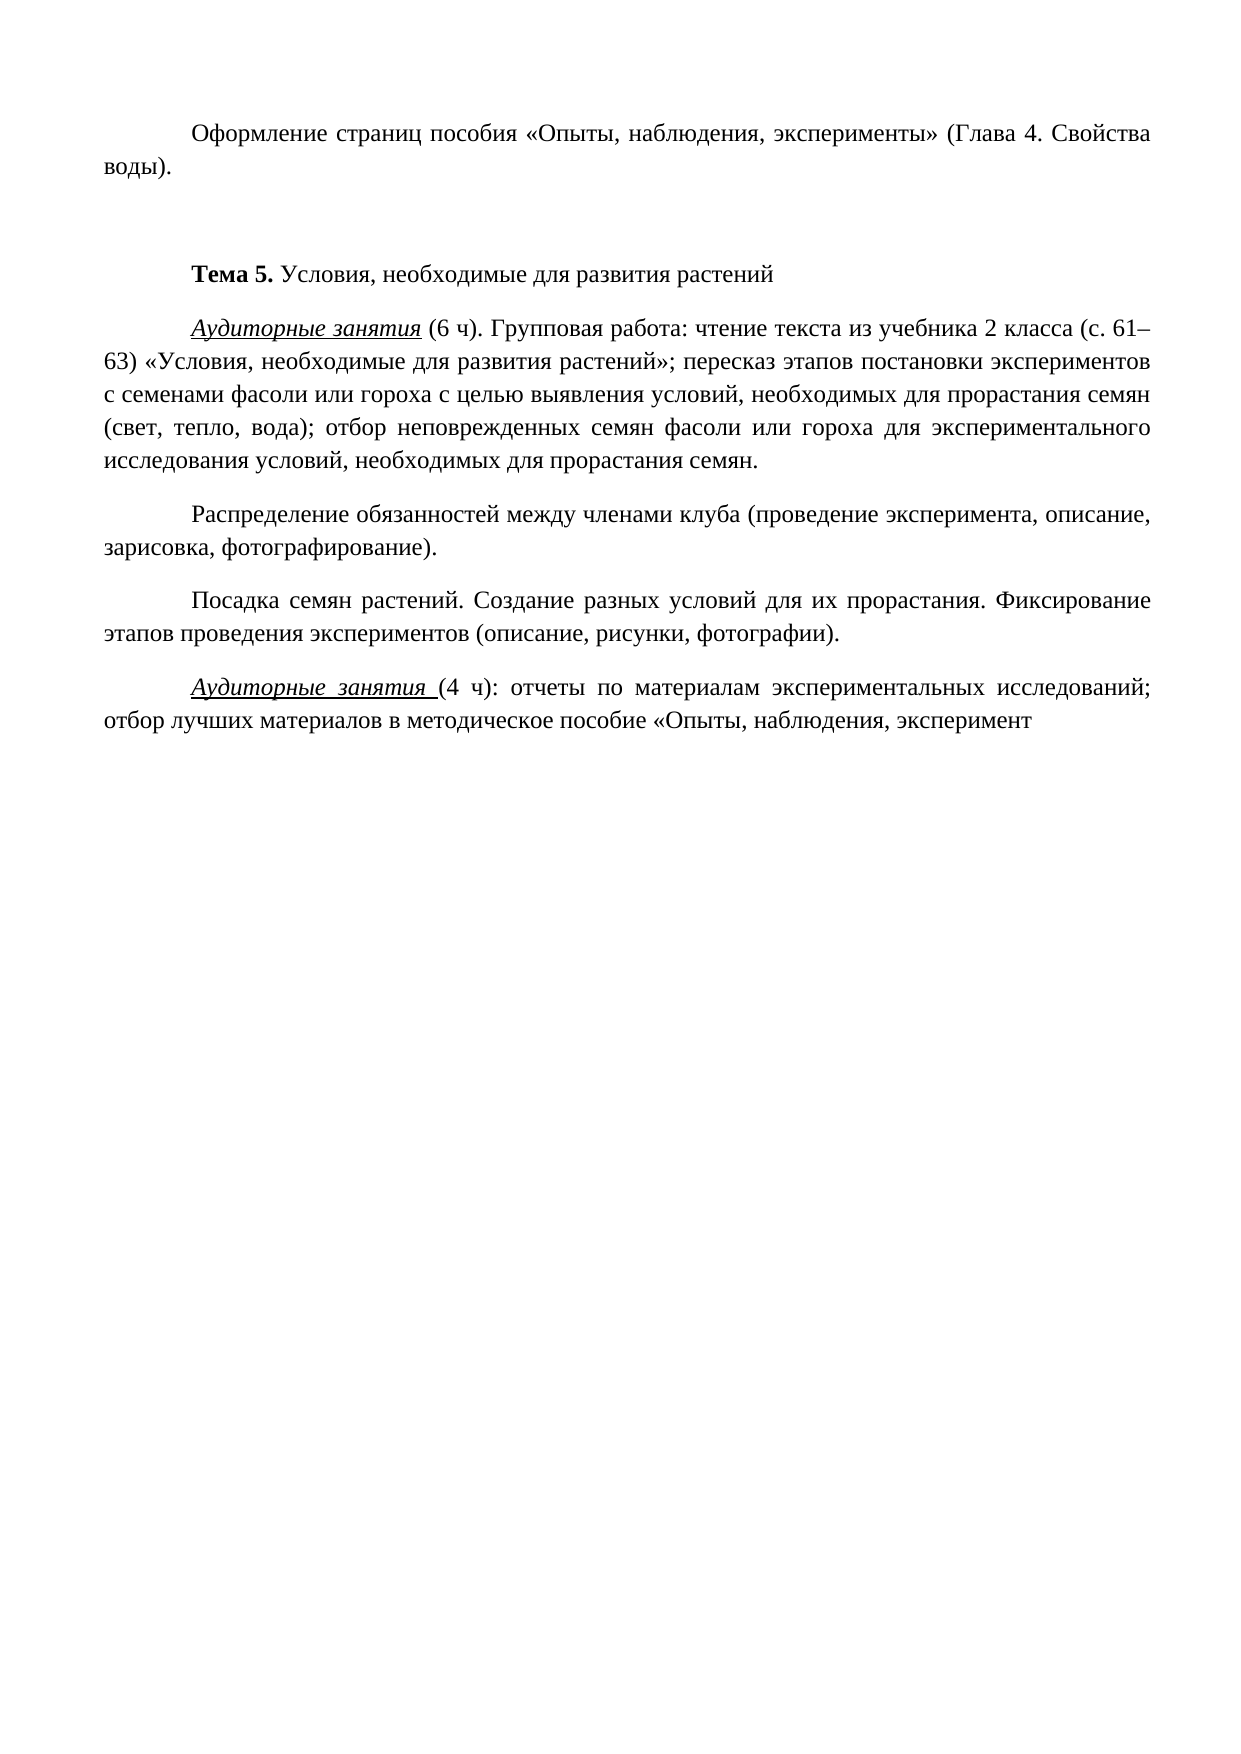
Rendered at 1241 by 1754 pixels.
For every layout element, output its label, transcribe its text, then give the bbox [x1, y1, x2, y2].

text Распределение обязанностей между членами клуба (проведение эксперимента, описание, зарисовка, фотографирование). [103, 499, 1152, 560]
text Аудиторные занятия (4 ч): отчеты по материалам экспериментальных исследований; отбор лучших материалов в методическое пособие «Опыты, наблюдения, эксперимент [103, 672, 1152, 734]
text Тема 5. Условия, необходимые для развития растений [103, 259, 1152, 288]
text Оформление страниц пособия «Опыты, наблюдения, эксперименты» (Глава 4. Свойства воды). [103, 118, 1152, 180]
text Посадка семян растений. Создание разных условий для их прорастания. Фиксирование этапов проведения экспериментов (описание, рисунки, фотографии). [103, 586, 1152, 647]
text Аудиторные занятия (6 ч). Групповая работа: чтение текста из учебника 2 класса (с. 61–63) «Условия, необходимые для развития растений»; пересказ этапов постановки экспериментов с семенами фасоли или гороха с целью выявления условий, необходимых для прорастания семян (свет, тепло, вода); отбор неповрежденных семян фасоли или гороха для экспериментального исследования условий, необходимых для прорастания семян. [103, 313, 1152, 473]
